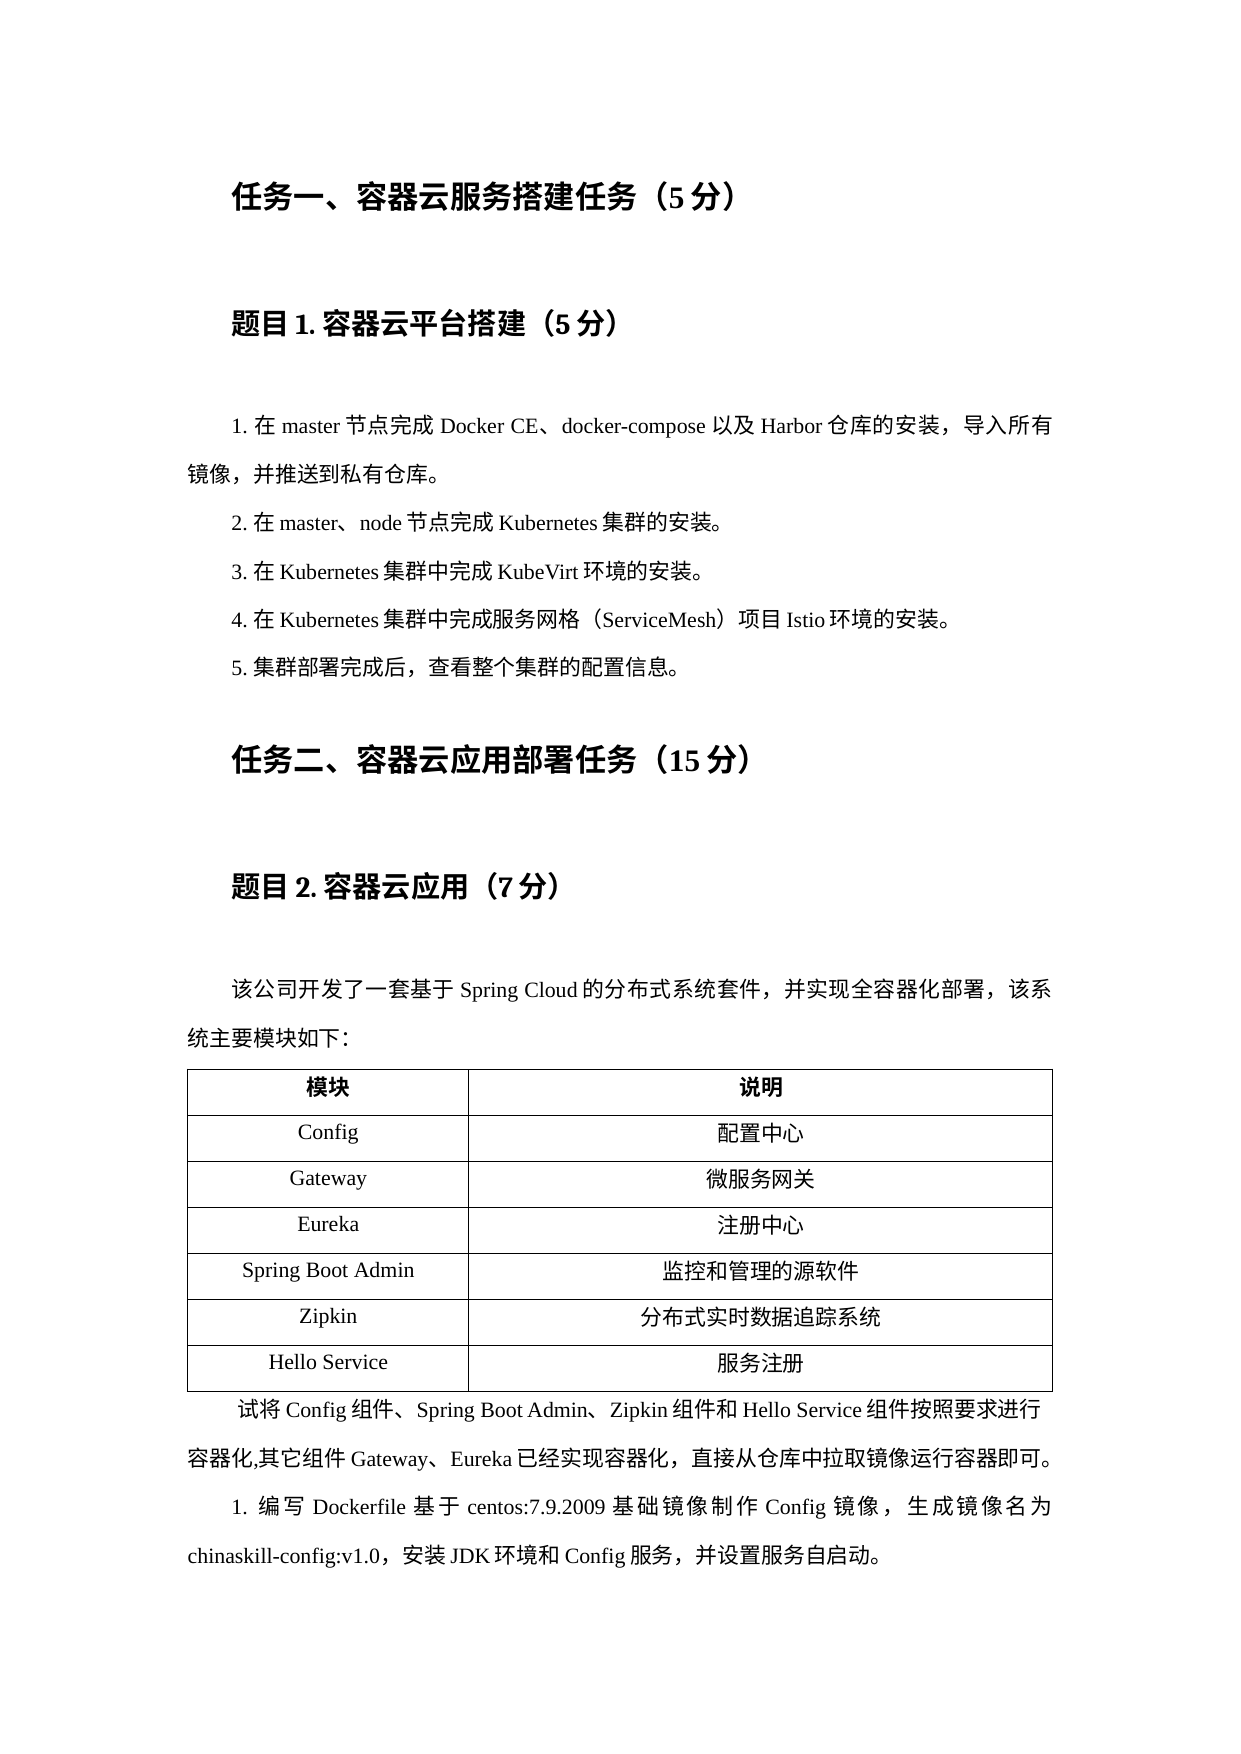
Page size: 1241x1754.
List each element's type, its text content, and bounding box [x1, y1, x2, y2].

text 该公司开发了一套基于Spring Cloud的分布式系统套件，并实现全容器化部署，该系统主要模块如下： [187, 971, 1053, 1053]
text 题目1. 容器云平台搭建（5分） [187, 289, 1053, 354]
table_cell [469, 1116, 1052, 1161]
text 任务一、容器云服务搭建任务（5分） [187, 162, 1053, 227]
text 4. 在Kubernetes集群中完成服务网格（ServiceMesh）项目Istio环境的安装。 [187, 602, 1053, 634]
text 2. 在master、node节点完成Kubernetes集群的安装。 [187, 505, 1053, 537]
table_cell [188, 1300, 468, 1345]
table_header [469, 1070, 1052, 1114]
text 5. 集群部署完成后，查看整个集群的配置信息。 [187, 650, 1053, 682]
text 3. 在Kubernetes集群中完成KubeVirt环境的安装。 [187, 553, 1053, 586]
text 题目2. 容器云应用（7分） [187, 852, 1053, 917]
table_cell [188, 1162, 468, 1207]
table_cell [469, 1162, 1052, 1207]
text 试将Config组件、Spring Boot Admin、Zipkin组件和Hello Service组件按照要求进行容器化,其它组件Gateway、Eureka已经实现容器化，直接从仓库中拉取镜像运行容器即可。 [187, 1392, 1053, 1473]
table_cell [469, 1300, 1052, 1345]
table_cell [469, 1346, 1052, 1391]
text 1. 编写Dockerfile基于centos:7.9.2009基础镜像制作Config镜像，生成镜像名为chinaskill-config:v1.0，安装JDK环境和Config服务，并设置服务自启动。 [187, 1489, 1053, 1570]
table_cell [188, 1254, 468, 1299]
text 任务二、容器云应用部署任务（15分） [187, 725, 1053, 790]
text 1. 在master节点完成Docker CE、docker-compose以及Harbor仓库的安装，导入所有镜像，并推送到私有仓库。 [187, 408, 1053, 489]
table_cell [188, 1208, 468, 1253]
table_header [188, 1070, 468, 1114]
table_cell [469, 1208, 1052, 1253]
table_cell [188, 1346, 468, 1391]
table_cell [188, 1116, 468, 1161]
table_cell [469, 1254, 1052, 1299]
